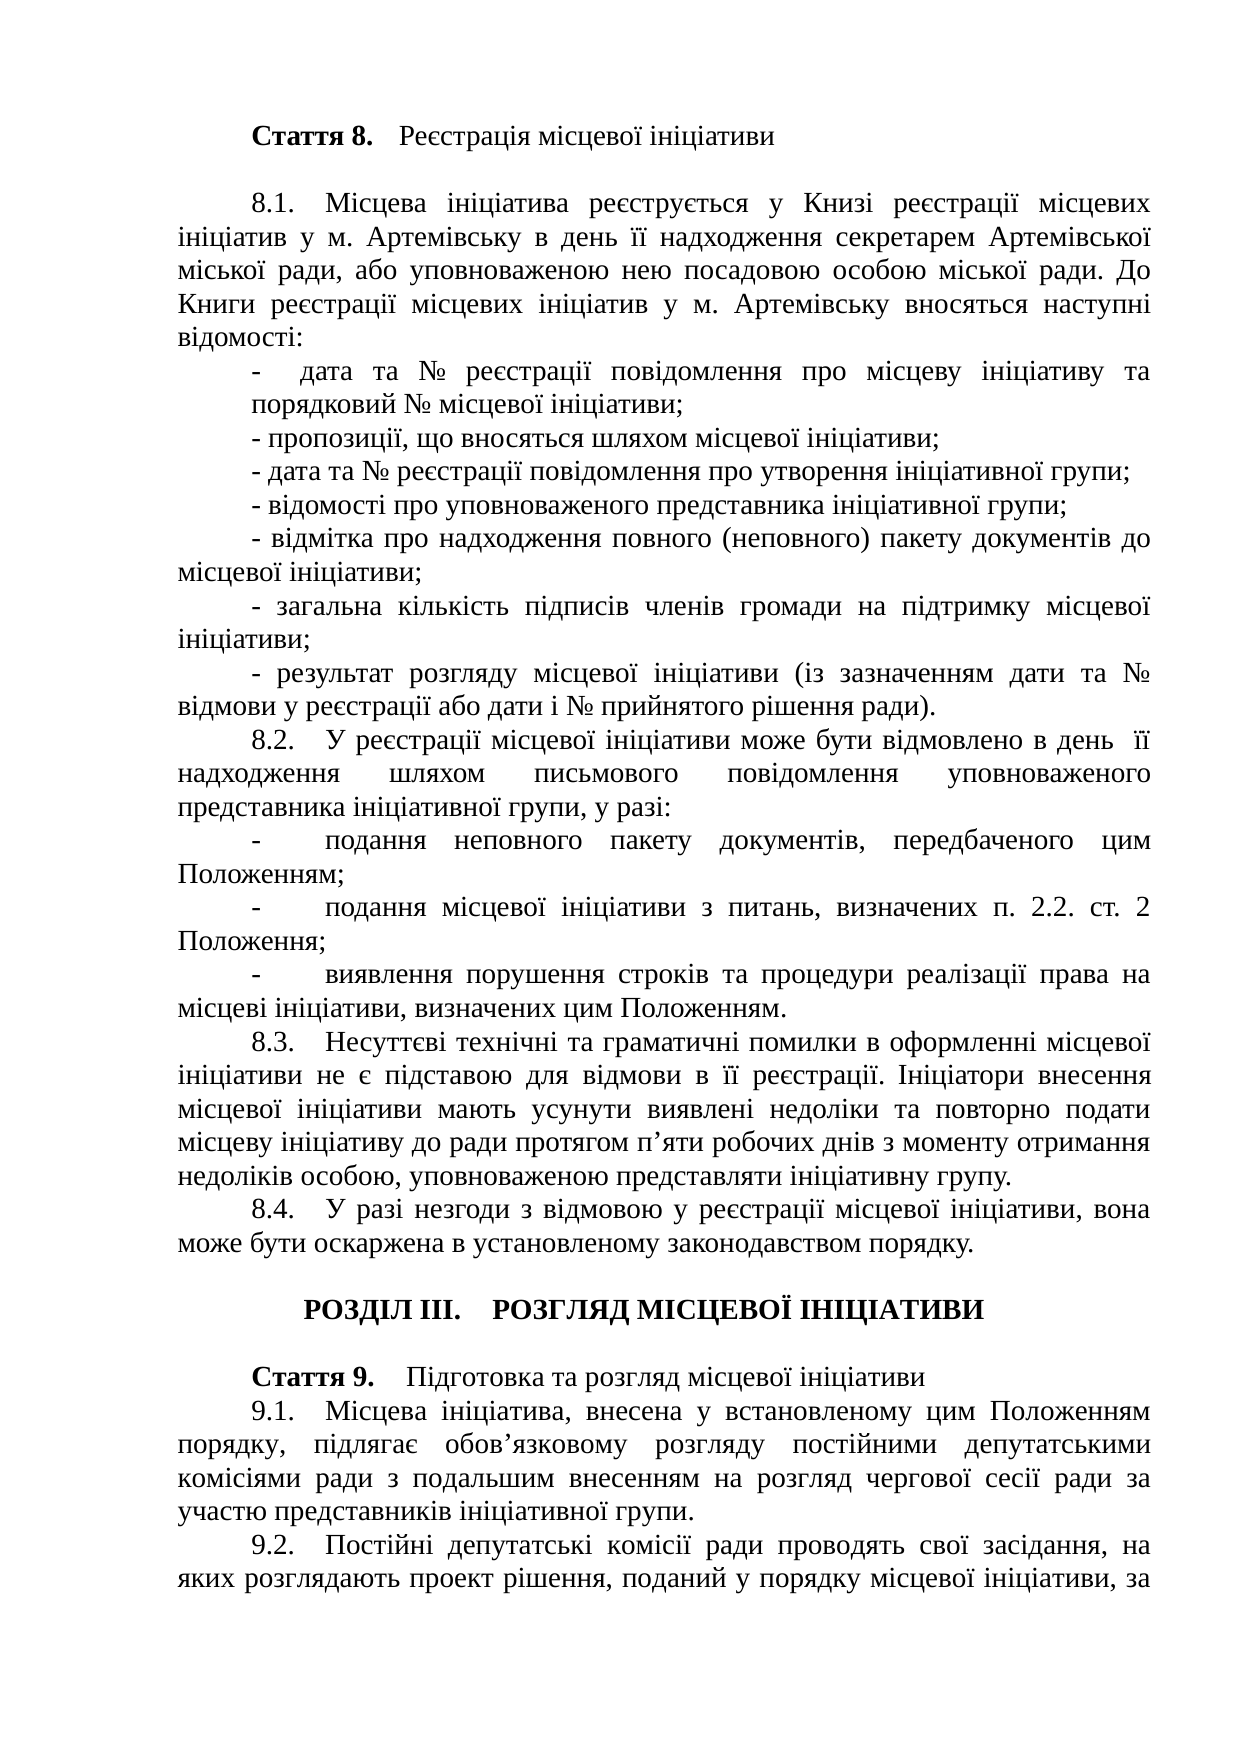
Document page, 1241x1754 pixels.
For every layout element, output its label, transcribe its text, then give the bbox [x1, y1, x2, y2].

text - результат розгляду місцевої ініціативи (із зазначенням дати та № відмови у реєстрації або дати і № прийнятого рішення ради). [177, 655, 1152, 722]
list Місцева ініціатива реєструється у Книзі реєстрації місцевих ініціатив у м. Артемівську в день її надходження секретарем Артемівської міської ради, або уповноваженою нею посадовою особою міської ради. До Книги реєстрації місцевих ініціатив у м. Артемівську вносяться наступні відомості: [177, 185, 1152, 353]
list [177, 1527, 1152, 1594]
list Місцева ініціатива, внесена у встановленому цим Положенням порядку, підлягає обов’язковому розгляду постійними депутатськими комісіями ради з подальшим внесенням на розгляд чергової сесії ради за участю представників ініціативної групи. [177, 1393, 1152, 1527]
list подання місцевої ініціативи з питань, визначених п. 2.2. ст. 2 Положення; [177, 889, 1152, 957]
text - загальна кількість підписів членів громади на підтримку місцевої ініціативи; [177, 588, 1152, 655]
text - відмітка про надходження повного (неповного) пакету документів до місцевої ініціативи; [177, 521, 1152, 588]
list У реєстрації місцевої ініціативи може бути відмовлено в день її надходження шляхом письмового повідомлення уповноваженого представника ініціативної групи, у разі: [177, 722, 1152, 822]
list РОЗГЛЯД МІСЦЕВОЇ ІНІЦІАТИВИ [215, 1292, 1152, 1326]
list Підготовка та розгляд місцевої ініціативи [177, 1359, 1152, 1393]
list подання неповного пакету документів, передбаченого цим Положенням; [177, 822, 1152, 889]
text - пропозиції, що вносяться шляхом місцевої ініціативи; [177, 420, 1152, 453]
list Реєстрація місцевої ініціативи [177, 118, 1152, 152]
list У разі незгоди з відмовою у реєстрації місцевої ініціативи, вона може бути оскаржена в установленому законодавством порядку. [177, 1191, 1152, 1258]
list Несуттєві технічні та граматичні помилки в оформленні місцевої ініціативи не є підставою для відмови в її реєстрації. Ініціатори внесення місцевої ініціативи мають усунути виявлені недоліки та повторно подати місцеву ініціативу до ради протягом п’яти робочих днів з моменту отримання недоліків особою, уповноваженою представляти ініціативну групу. [177, 1024, 1152, 1191]
text - дата та № реєстрації повідомлення про утворення ініціативної групи; [251, 453, 1152, 487]
list виявлення порушення строків та процедури реалізації права на місцеві ініціативи, визначених цим Положенням. [177, 957, 1152, 1024]
text - відомості про уповноваженого представника ініціативної групи; [177, 487, 1152, 521]
text - дата та № реєстрації повідомлення про місцеву ініціативу та порядковий № місцевої ініціативи; [251, 353, 1152, 420]
